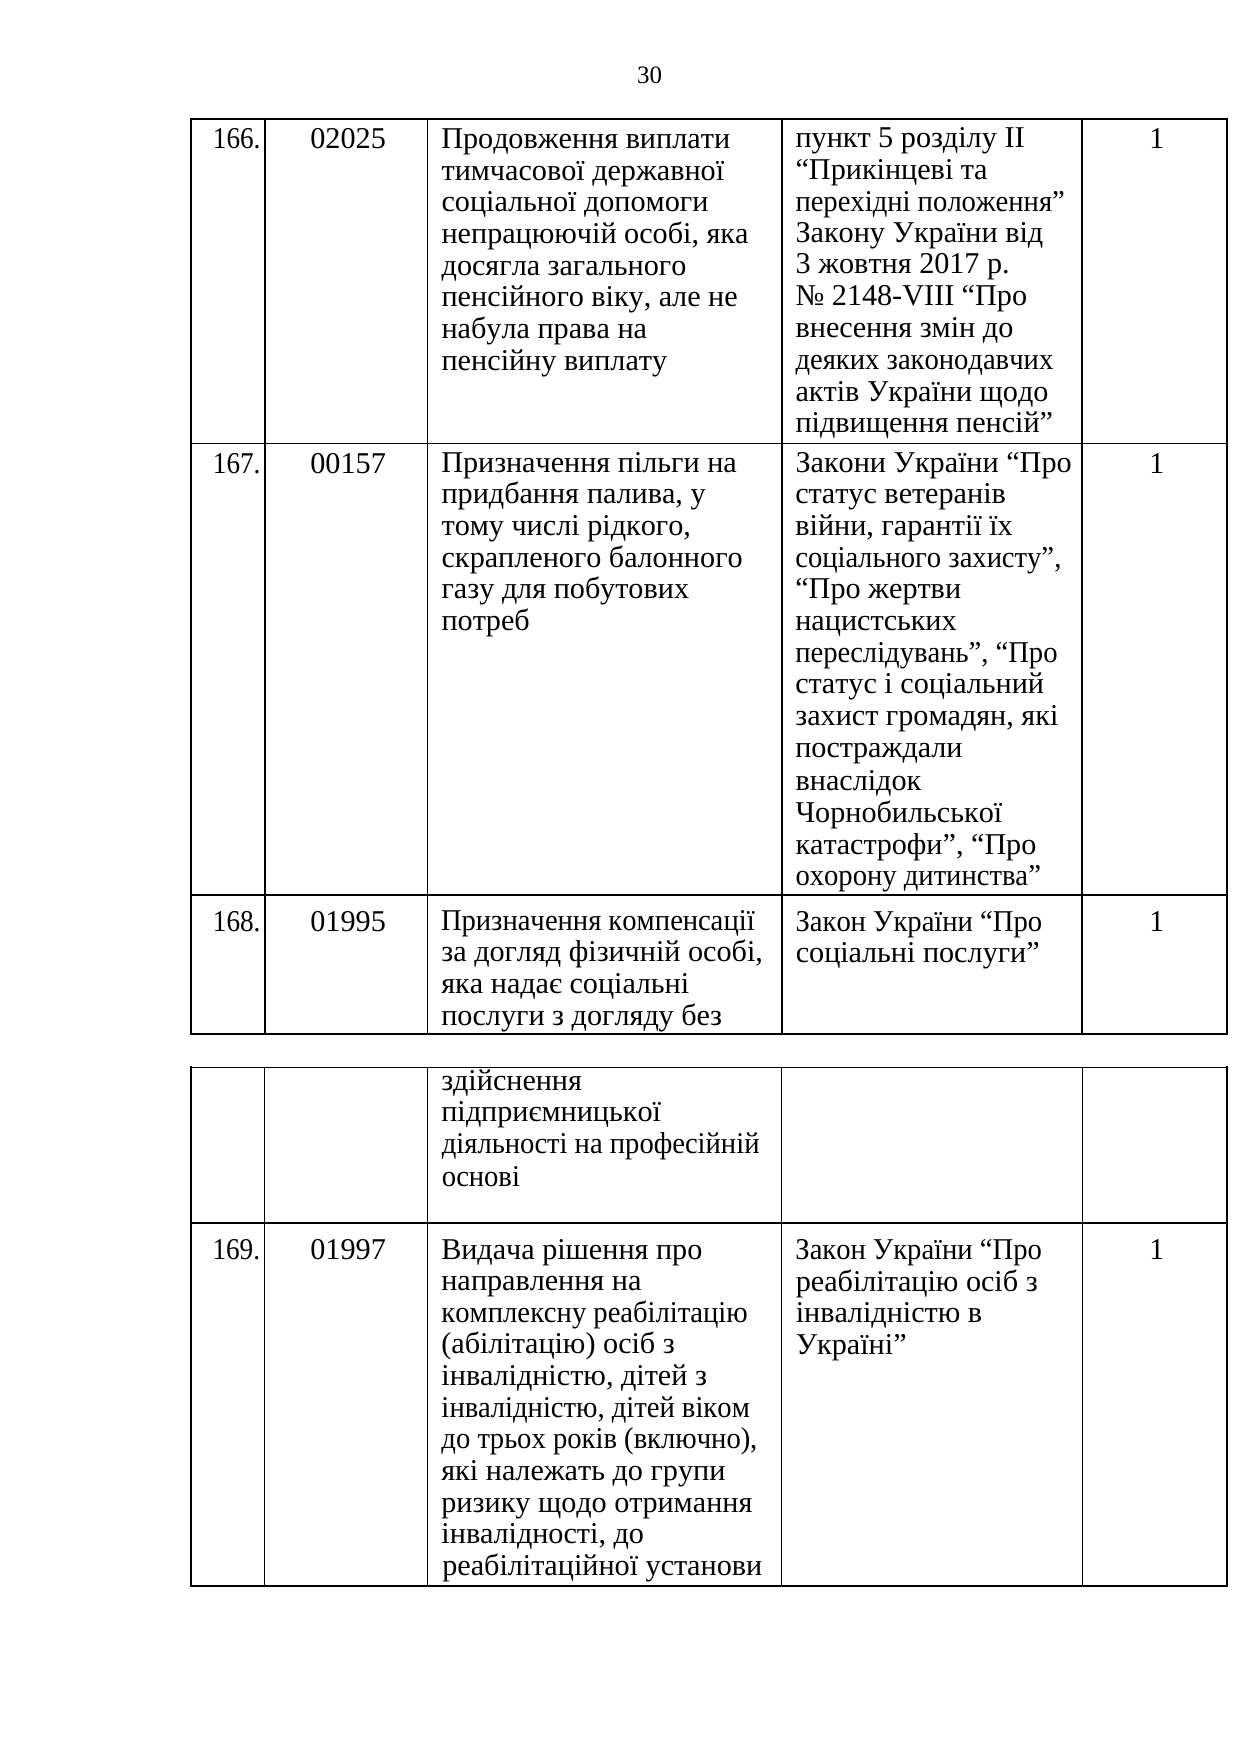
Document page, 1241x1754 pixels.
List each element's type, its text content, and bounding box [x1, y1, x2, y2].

table_cell Видача рішення про направлення на комплексну реабілітацію (абілітацію) осіб з інвалідністю, дітей з інвалідністю, дітей віком до трьох років (включно), які належать до групи ризику щодо отримання інвалідності, до реабілітаційної установи [428, 1224, 781, 1585]
table_cell 168. [192, 896, 264, 1033]
table_header [1083, 1068, 1226, 1222]
table_cell Призначення компенсації за догляд фізичній особі, яка надає соціальні послуги з догляду без [428, 896, 781, 1033]
table_header [192, 1068, 264, 1222]
table_cell Закони України “Про статус ветеранів війни, гарантії ïx соціального захисту”, “Про жертви нацистських переслідувань”, “Про статус i соціальний захист громадян, які постраждали внаслідок Чорнобильської катастрофи”, “Про охорону дитинства” [783, 444, 1081, 894]
table_cell Закон України “Про соціальні послуги” [783, 896, 1081, 1033]
table_cell Призначення пільги на придбання палива, у тому числі рідкого, скрапленого балонного газу для побутових потреб [428, 444, 781, 894]
table_header [265, 1068, 427, 1222]
table_cell Продовження виплати тимчасової державної соціальної допомоги непрацюючій особі, яка досягла загального пенсійного віку, але не набула права на пенсійну виплату [428, 120, 781, 442]
table_cell 01995 [266, 896, 427, 1033]
table_header здійснення підприємницької діяльності на професійній основі [428, 1068, 781, 1222]
table_cell 1 [1083, 120, 1226, 442]
table_cell 167. [192, 444, 264, 894]
table_cell Закон України “Про реабілітацію осіб з інвалідністю в Україні” [782, 1224, 1082, 1585]
table_cell 1 [1083, 896, 1226, 1033]
table_cell 01997 [265, 1224, 427, 1585]
table_header [782, 1068, 1082, 1222]
table_cell 1 [1083, 1224, 1226, 1585]
table_cell 1 [1083, 444, 1226, 894]
table_cell пункт 5 розділу II “Прикінцеві та перехідні положення” Закону України від 3 жовтня 2017 р. № 2148-VIII “Про внесення змін до деяких законодавчих актів України щодо підвищення пенсій” [783, 120, 1081, 442]
table_cell 02025 [266, 120, 427, 442]
table_cell 166. [192, 120, 264, 442]
table_cell 00157 [266, 444, 427, 894]
table_cell 169. [192, 1224, 264, 1585]
